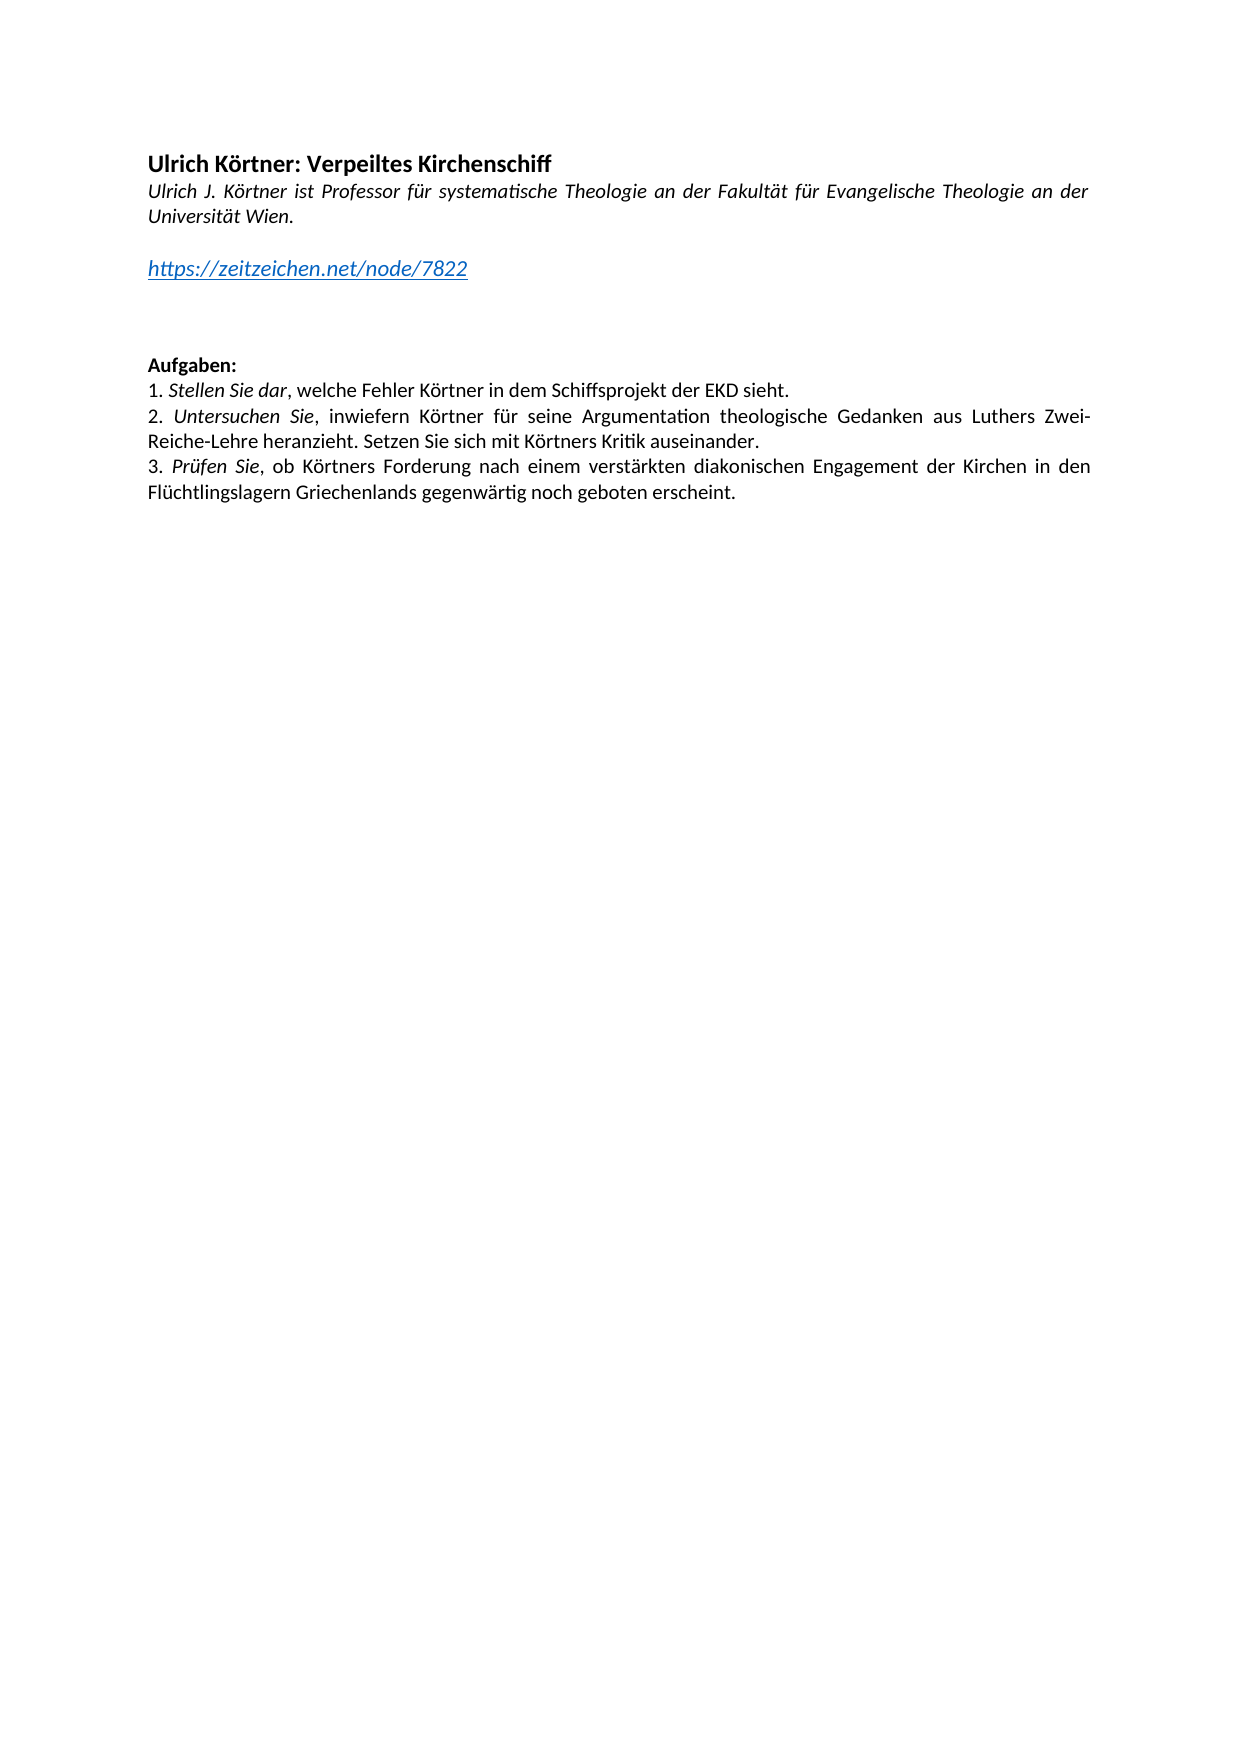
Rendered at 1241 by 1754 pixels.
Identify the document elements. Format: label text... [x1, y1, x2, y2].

text Ulrich Körtner: Verpeiltes Kirchenschiff [148, 148, 1092, 178]
text Ulrich J. Körtner ist Professor für systematische Theologie an der Fakultät für Evangelische Theologie an der Universität Wien. [148, 178, 1092, 229]
text 1. Stellen Sie dar, welche Fehler Körtner in dem Schiffsprojekt der EKD sieht. [148, 377, 1092, 403]
text https://zeitzeichen.net/node/7822 [148, 254, 1092, 282]
text 2. Untersuchen Sie, inwiefern Körtner für seine Argumentation theologische Gedanken aus Luthers Zwei-Reiche-Lehre heranzieht. Setzen Sie sich mit Körtners Kritik auseinander. [148, 403, 1092, 454]
text 3. Prüfen Sie, ob Körtners Forderung nach einem verstärkten diakonischen Engagement der Kirchen in den Flüchtlingslagern Griechenlands gegenwärtig noch geboten erscheint. [148, 454, 1092, 504]
text Aufgaben: [148, 352, 1085, 377]
